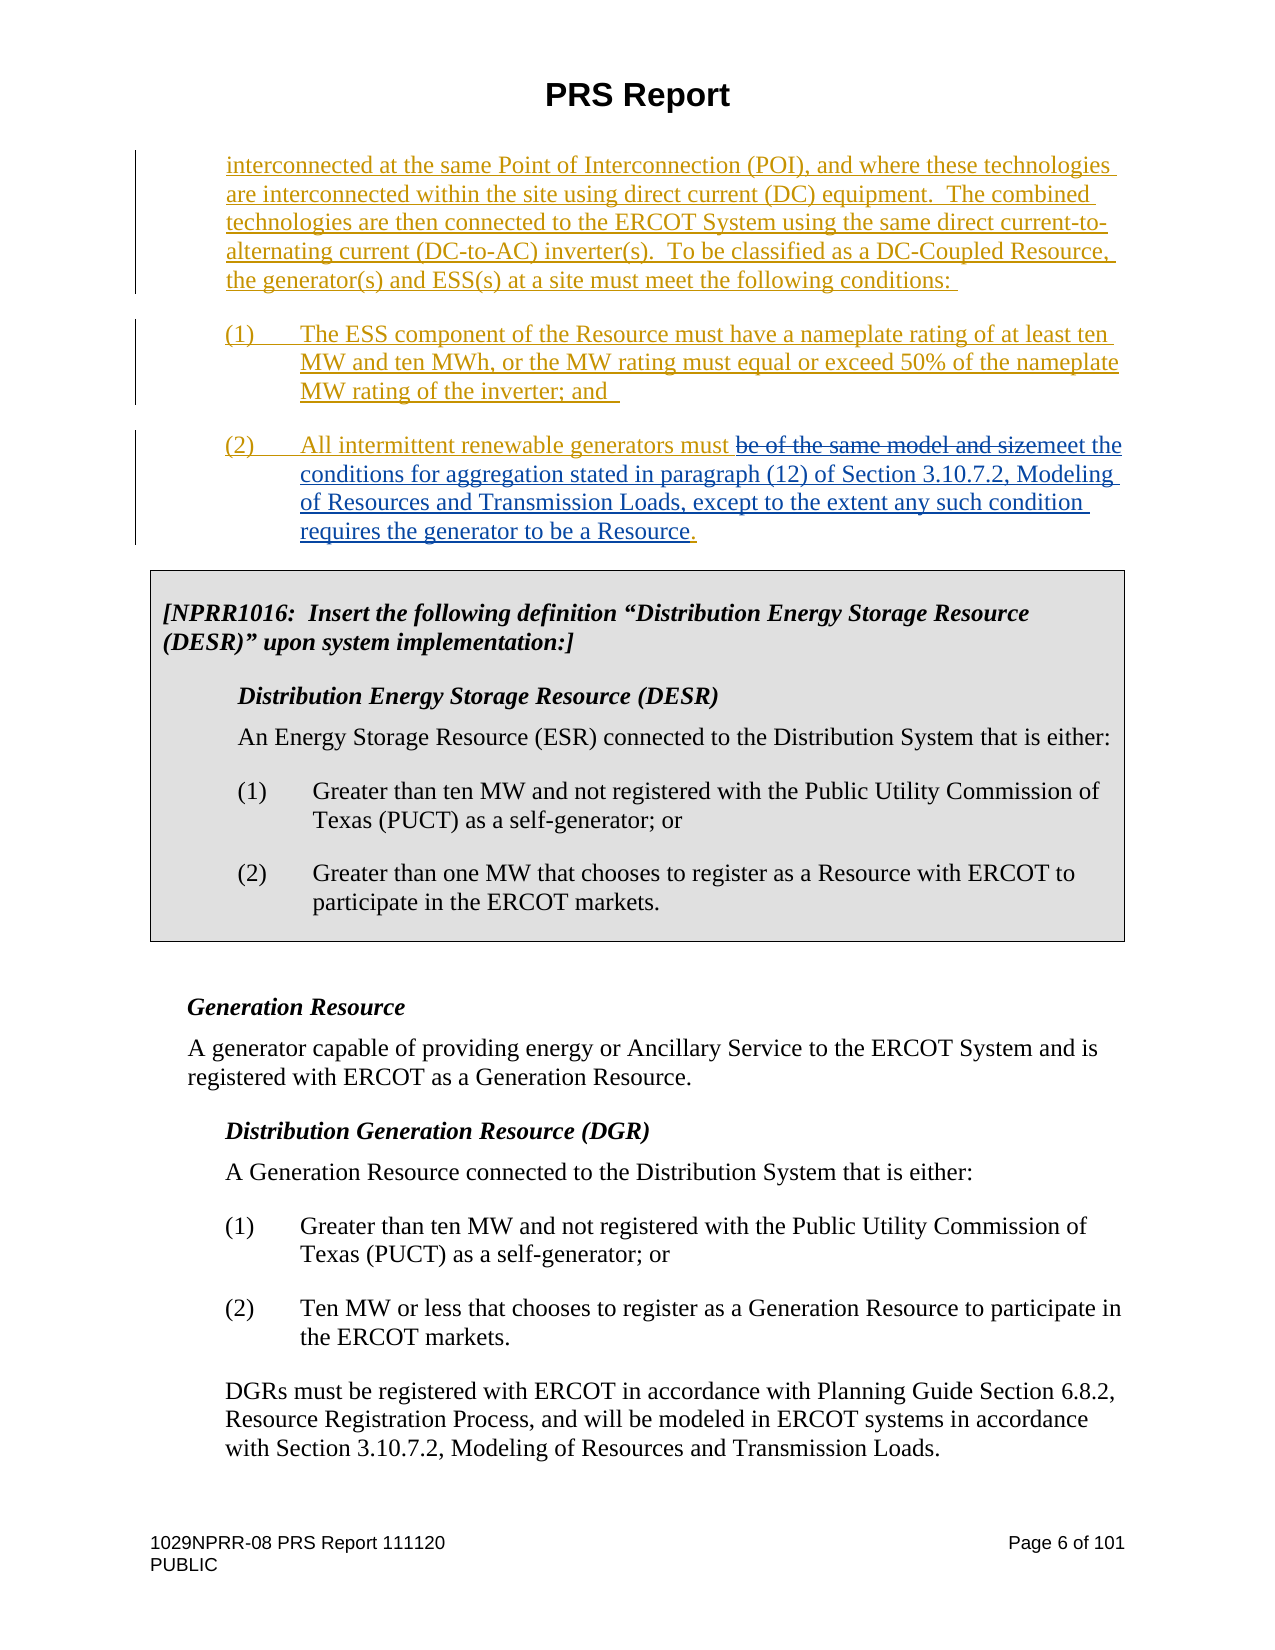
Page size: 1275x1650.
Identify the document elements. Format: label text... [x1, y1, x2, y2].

text (1) Greater than ten MW and not registered with the Public Utility Commission of Texas (PUCT) as a self-generator; or [225, 1211, 1125, 1268]
text DGRs must be registered with ERCOT in accordance with Planning Guide Section 6.8.2, Resource Registration Process, and will be modeled in ERCOT systems in accordance with Section 3.10.7.2, Modeling of Resources and Transmission Loads. [225, 1376, 1125, 1462]
text Distribution Generation Resource (DGR) [225, 1116, 1125, 1144]
table_header [NPRR1016: Insert the following definition “Distribution Energy Storage Resource (DESR)” upon system implementation:] Distribution Energy Storage Resource (DESR) An Energy Storage Resource (ESR) connected to the Distribution System that is either: (1) Greater than ten MW and not registered with the Public Utility Commission of Texas (PUCT) as a self-generator; or (2) Greater than one MW that chooses to register as a Resource with ERCOT to participate in the ERCOT markets. [151, 571, 1124, 941]
text A generator capable of providing energy or Ancillary Service to the ERCOT System and is registered with ERCOT as a Generation Resource. [187, 1033, 1125, 1091]
text A Generation Resource connected to the Distribution System that is either: [225, 1157, 1125, 1186]
text (2) Ten MW or less that chooses to register as a Generation Resource to participate in the ERCOT markets. [225, 1293, 1125, 1351]
text Generation Resource [187, 992, 1125, 1021]
